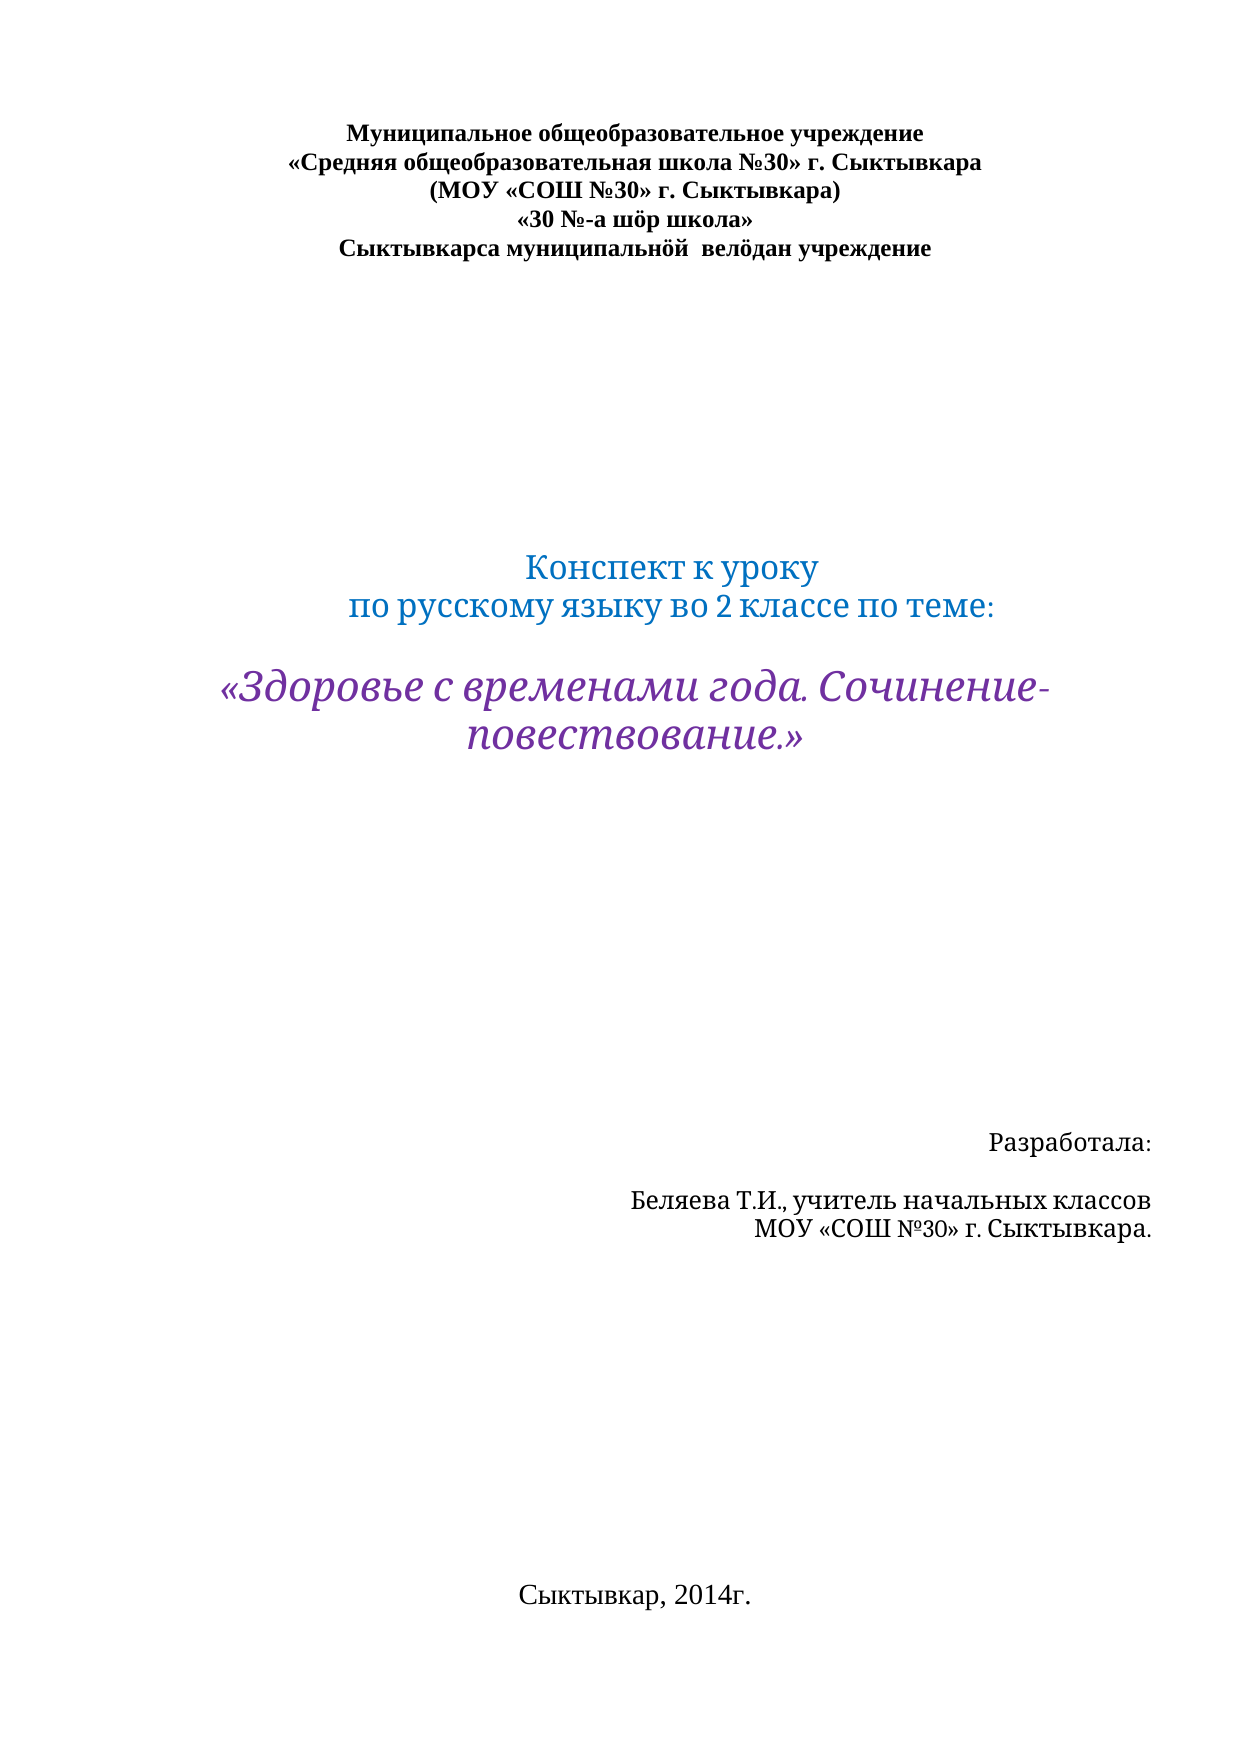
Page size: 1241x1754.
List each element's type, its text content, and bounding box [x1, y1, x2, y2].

text «30 №-а шöр школа» [118, 204, 1152, 233]
text Конспект к уроку [118, 549, 1152, 588]
text (МОУ «СОШ №30» г. Сыктывкара) [118, 176, 1152, 204]
text «Средняя общеобразовательная школа №30» г. Сыктывкара [118, 147, 1152, 176]
text Сыктывкарса муниципальнöй велöдан учреждение [118, 233, 1152, 262]
text МОУ «СОШ №30» г. Сыктывкара. [118, 1215, 1152, 1244]
text Муниципальное общеобразовательное учреждение [118, 118, 1152, 147]
text по русскому языку во 2 классе по теме: [118, 588, 1152, 626]
text «Здоровье с временами года. Сочинение-повествование.» [118, 664, 1152, 760]
text Сыктывкар, 2014г. [118, 1577, 1152, 1611]
text Беляева Т.И., учитель начальных классов [118, 1187, 1152, 1215]
text Разработала: [118, 1129, 1152, 1158]
